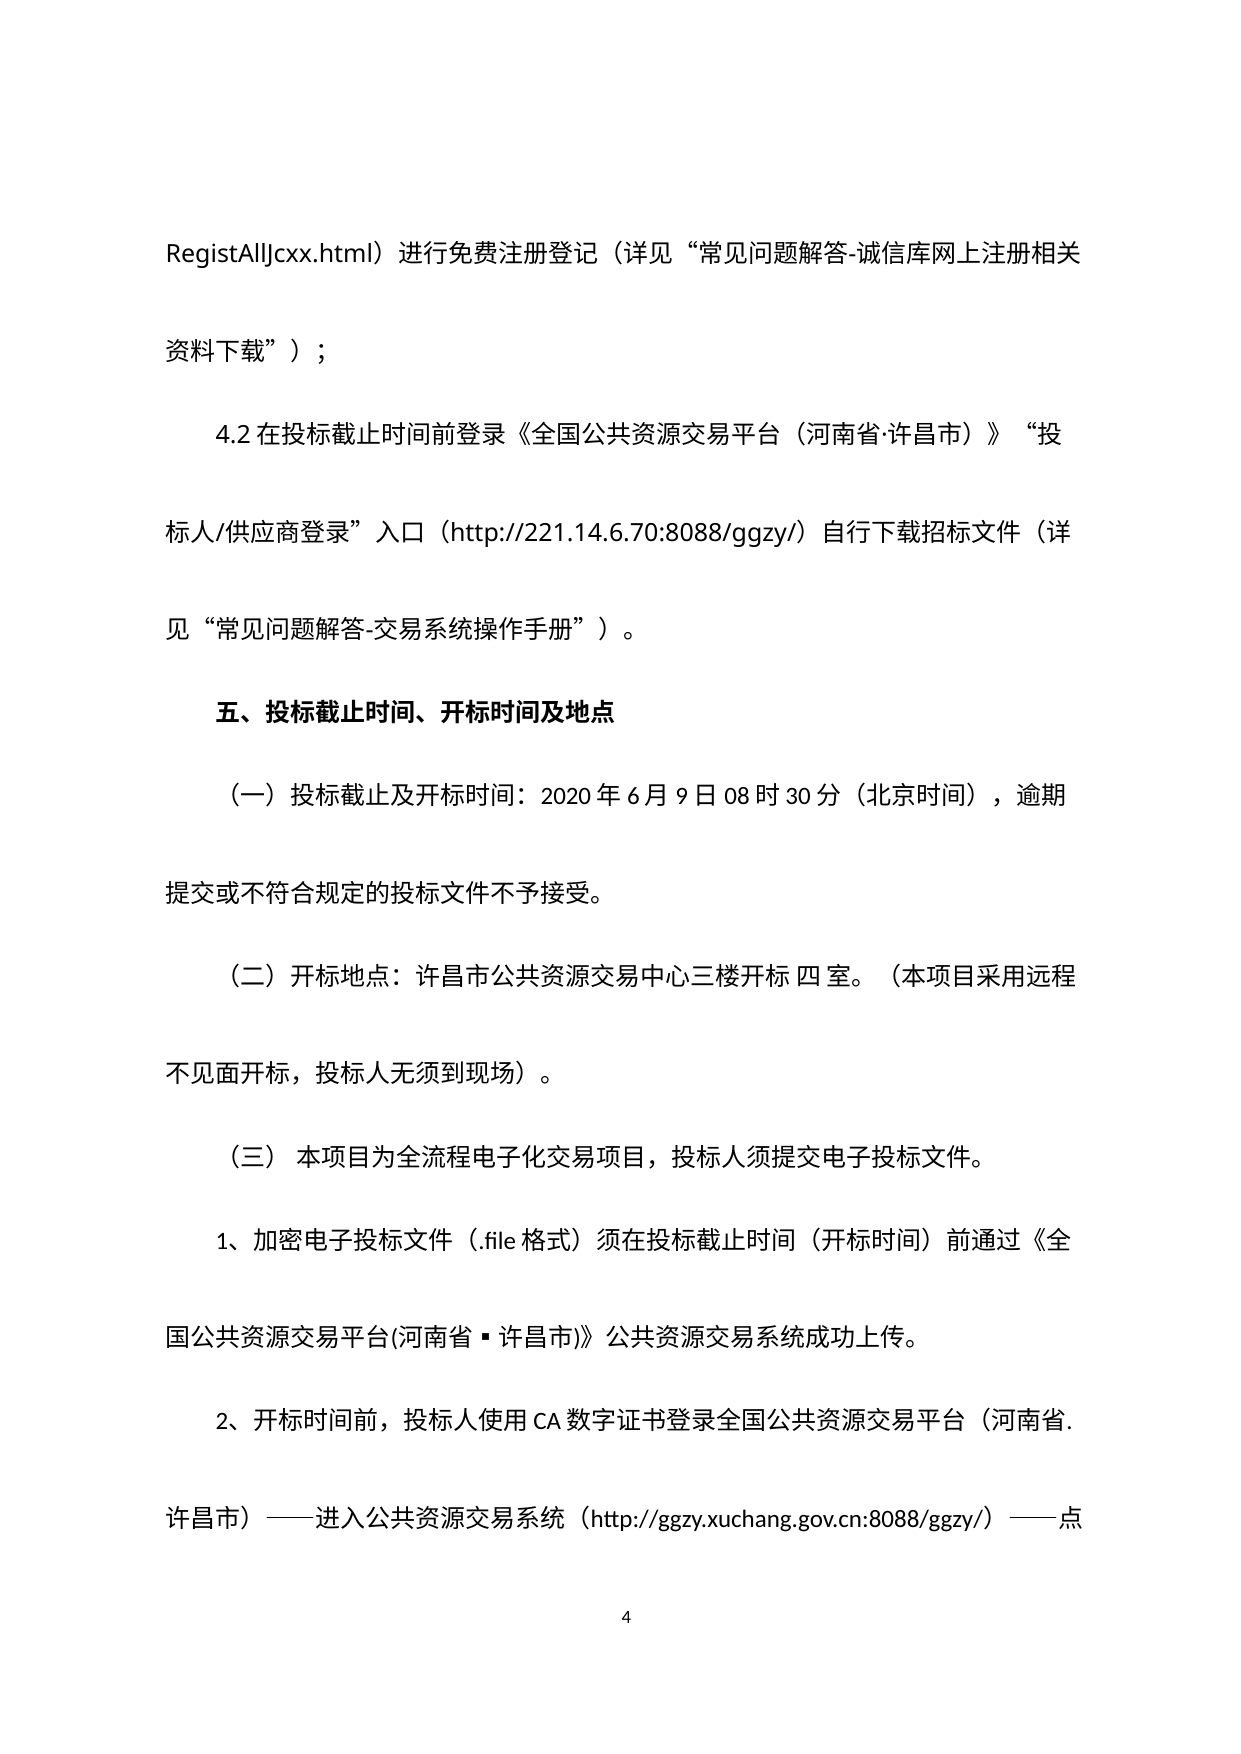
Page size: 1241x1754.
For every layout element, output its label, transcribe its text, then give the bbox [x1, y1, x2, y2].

text 1、加密电子投标文件（.file格式）须在投标截止时间（开标时间）前通过《全国公共资源交易平台(河南省▪许昌市)》公共资源交易系统成功上传。 [165, 1206, 1087, 1368]
text 五、投标截止时间、开标时间及地点 [165, 678, 1087, 743]
text 4.2在投标截止时间前登录《全国公共资源交易平台（河南省·许昌市）》“投标人/供应商登录”入口（http://221.14.6.70:8088/ggzy/）自行下载招标文件（详见“常见问题解答-交易系统操作手册”）。 [165, 400, 1087, 660]
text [165, 1386, 1087, 1549]
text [165, 219, 1087, 382]
text （二）开标地点：许昌市公共资源交易中心三楼开标 四 室。（本项目采用远程不见面开标，投标人无须到现场）。 [165, 942, 1087, 1104]
text （一）投标截止及开标时间：2020年 6月 9 日 08 时30 分（北京时间），逾期提交或不符合规定的投标文件不予接受。 [165, 761, 1087, 924]
text （三） 本项目为全流程电子化交易项目，投标人须提交电子投标文件。 [165, 1123, 1087, 1188]
